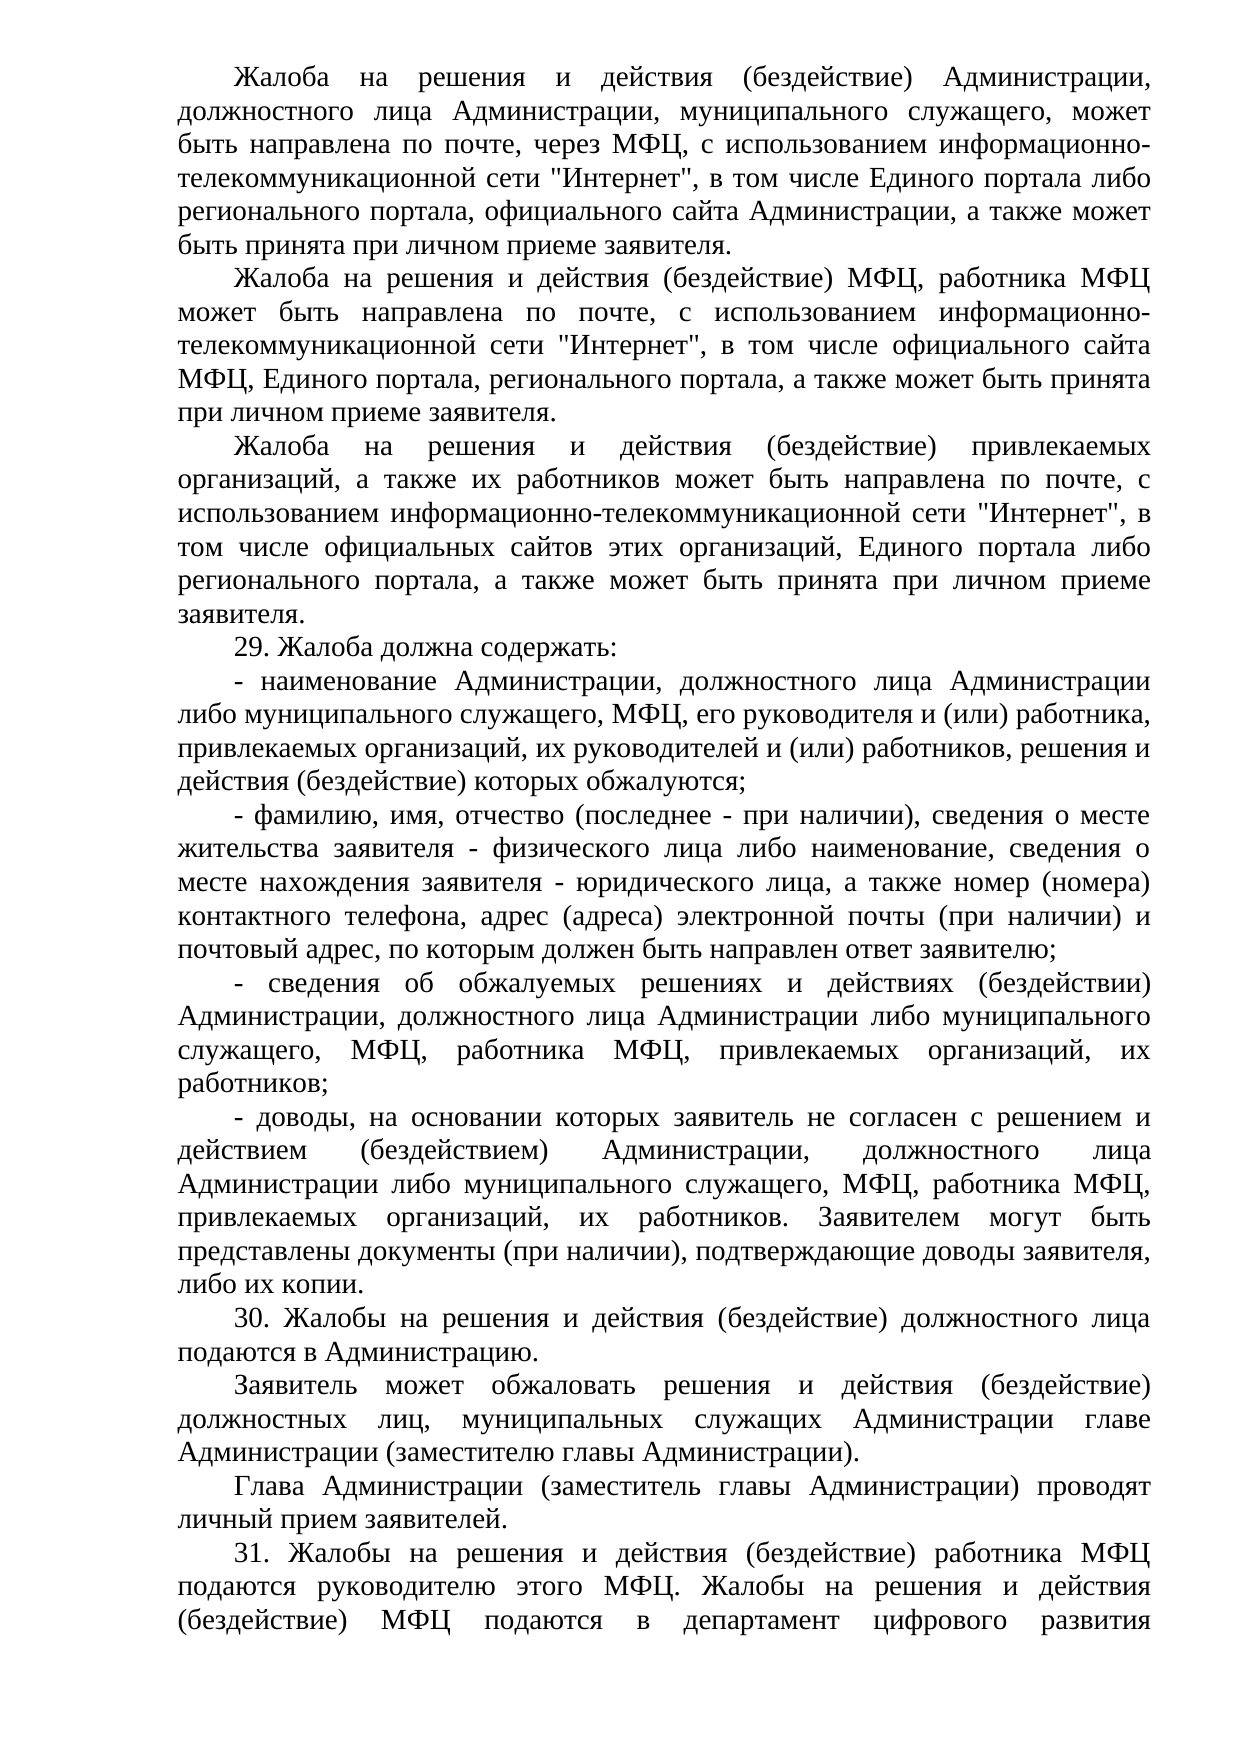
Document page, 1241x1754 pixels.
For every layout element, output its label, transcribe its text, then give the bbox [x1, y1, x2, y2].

text 30. Жалобы на решения и действия (бездействие) должностного лица подаются в Администрацию. [177, 1300, 1152, 1367]
text - сведения об обжалуемых решениях и действиях (бездействии) Администрации, должностного лица Администрации либо муниципального служащего, МФЦ, работника МФЦ, привлекаемых организаций, их работников; [177, 965, 1152, 1099]
text Жалоба на решения и действия (бездействие) привлекаемых организаций, а также их работников может быть направлена по почте, с использованием информационно-телекоммуникационной сети "Интернет", в том числе официальных сайтов этих организаций, Единого портала либо регионального портала, а также может быть принята при личном приеме заявителя. [177, 428, 1152, 629]
text - фамилию, имя, отчество (последнее - при наличии), сведения о месте жительства заявителя - физического лица либо наименование, сведения о месте нахождения заявителя - юридического лица, а также номер (номера) контактного телефона, адрес (адреса) электронной почты (при наличии) и почтовый адрес, по которым должен быть направлен ответ заявителю; [177, 797, 1152, 965]
text - доводы, на основании которых заявитель не согласен с решением и действием (бездействием) Администрации, должностного лица Администрации либо муниципального служащего, МФЦ, работника МФЦ, привлекаемых организаций, их работников. Заявителем могут быть представлены документы (при наличии), подтверждающие доводы заявителя, либо их копии. [177, 1099, 1152, 1300]
text Глава Администрации (заместитель главы Администрации) проводят личный прием заявителей. [177, 1468, 1152, 1535]
text Заявитель может обжаловать решения и действия (бездействие) должностных лиц, муниципальных служащих Администрации главе Администрации (заместителю главы Администрации). [177, 1367, 1152, 1468]
text Жалоба на решения и действия (бездействие) МФЦ, работника МФЦ может быть направлена по почте, с использованием информационно-телекоммуникационной сети "Интернет", в том числе официального сайта МФЦ, Единого портала, регионального портала, а также может быть принята при личном приеме заявителя. [177, 260, 1152, 428]
text Жалоба на решения и действия (бездействие) Администрации, должностного лица Администрации, муниципального служащего, может быть направлена по почте, через МФЦ, с использованием информационно-телекоммуникационной сети "Интернет", в том числе Единого портала либо регионального портала, официального сайта Администрации, а также может быть принята при личном приеме заявителя. [177, 59, 1152, 260]
text - наименование Администрации, должностного лица Администрации либо муниципального служащего, МФЦ, его руководителя и (или) работника, привлекаемых организаций, их руководителей и (или) работников, решения и действия (бездействие) которых обжалуются; [177, 663, 1152, 797]
text 29. Жалоба должна содержать: [177, 629, 1152, 663]
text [177, 1535, 1152, 1636]
